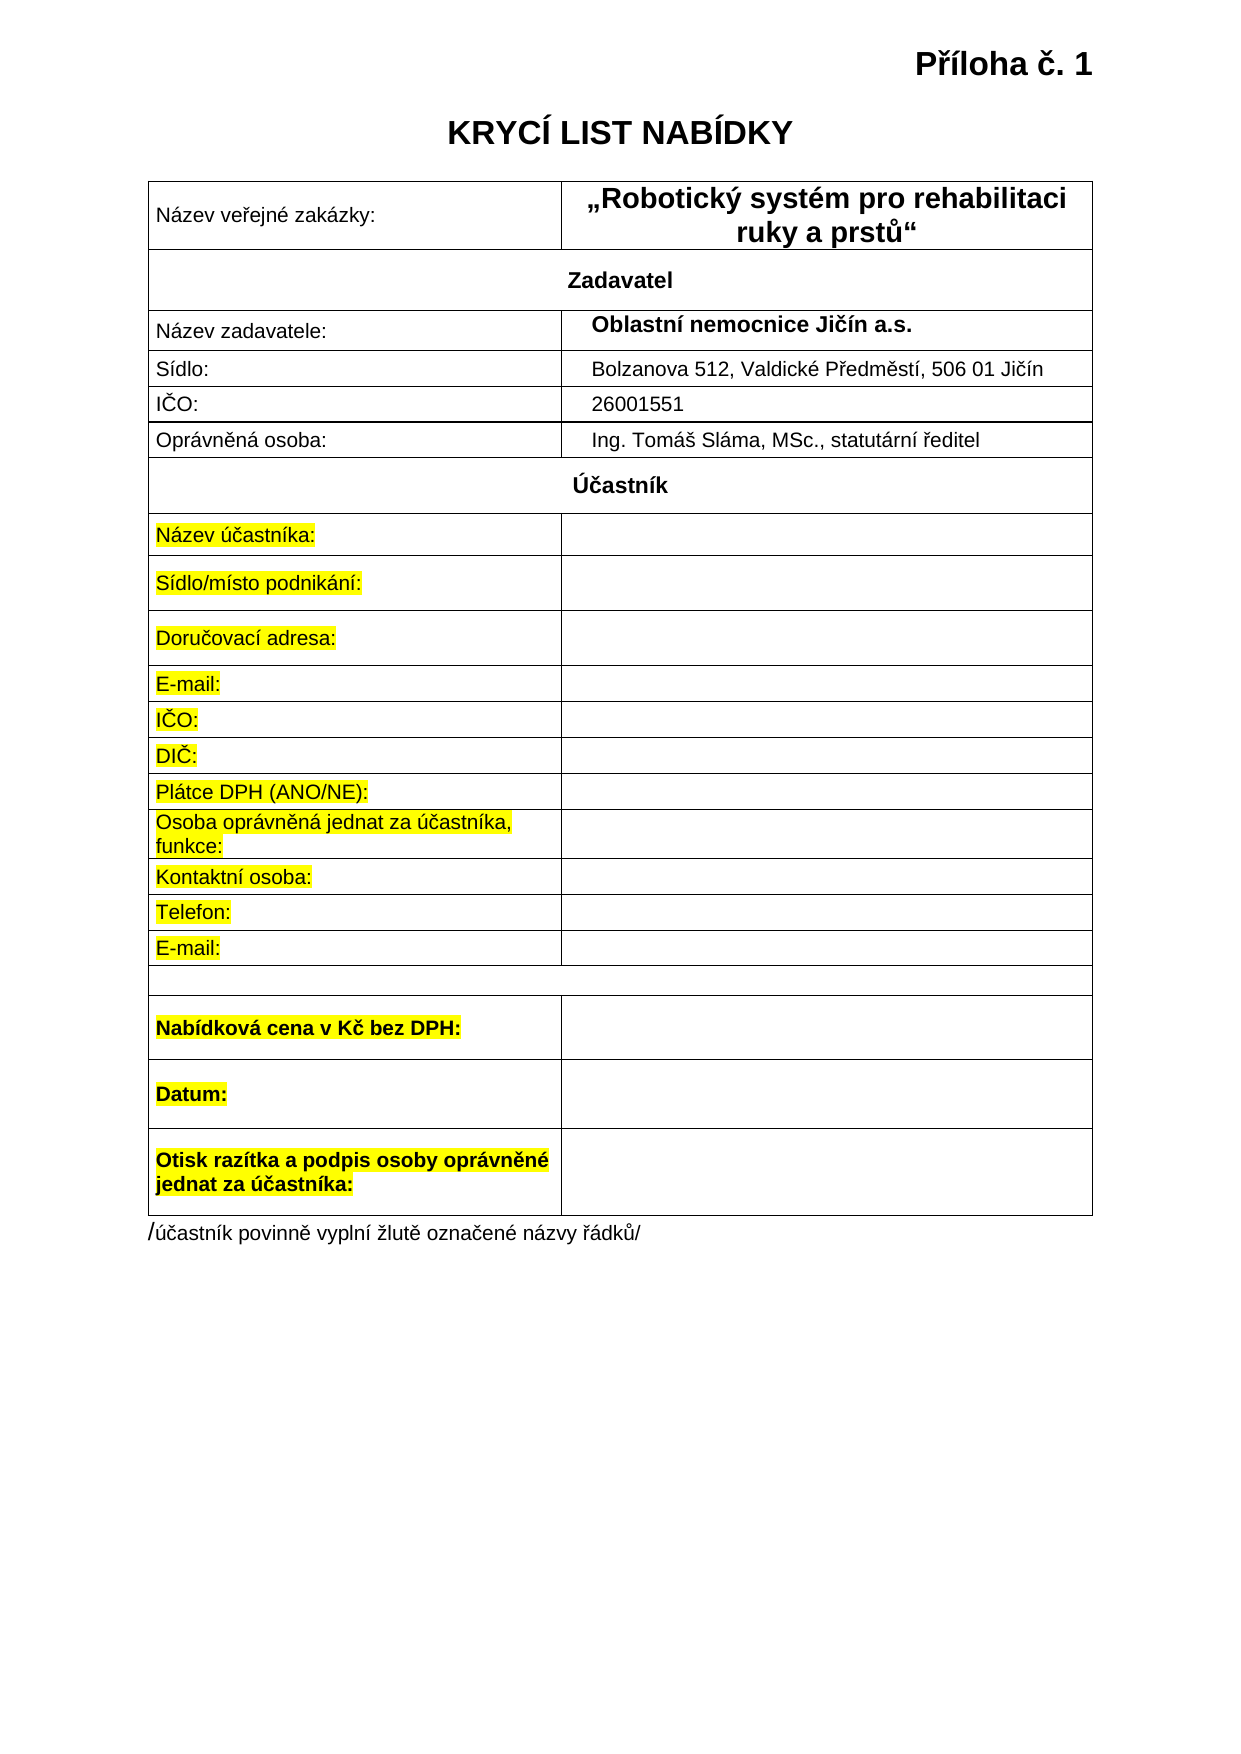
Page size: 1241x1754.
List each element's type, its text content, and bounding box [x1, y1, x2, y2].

table_cell Sídlo/místo podnikání: [149, 556, 561, 610]
table_cell [562, 514, 1092, 555]
table_header Název veřejné zakázky: [149, 182, 561, 249]
text /účastník povinně vyplní žlutě označené názvy řádků/ [148, 1216, 1092, 1245]
table_cell Otisk razítka a podpis osoby oprávněné jednat za účastníka: [149, 1129, 561, 1215]
table_cell Název účastníka: [149, 514, 561, 555]
table_cell Doručovací adresa: [149, 611, 561, 665]
table_cell [562, 611, 1092, 665]
table_cell E-mail: [149, 931, 561, 965]
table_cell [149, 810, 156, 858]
table_cell [562, 810, 1092, 858]
table_cell DIČ: [149, 738, 561, 773]
table_cell [562, 666, 1092, 701]
text Příloha č. 1 [148, 44, 1092, 83]
table_cell Osoba oprávněná jednat za účastníka, funkce: [223, 810, 561, 858]
table_cell Nabídková cena v Kč bez DPH: [149, 996, 561, 1059]
table_cell Datum: [149, 1060, 561, 1128]
table_cell [562, 1129, 1092, 1215]
table_cell [149, 966, 1092, 995]
table_cell IČO: [149, 387, 561, 421]
table_cell [562, 996, 1092, 1059]
table_cell [562, 774, 1092, 809]
table_cell 26001551 [562, 387, 1092, 421]
table_cell Kontaktní osoba: [149, 859, 561, 894]
table_cell Plátce DPH (ANO/NE): [149, 774, 561, 809]
table_cell E-mail: [149, 666, 561, 701]
table_cell Zadavatel [149, 250, 1092, 310]
table_cell [562, 1060, 1092, 1128]
table_cell Sídlo: [149, 351, 561, 386]
table_cell [562, 859, 1092, 894]
table_cell Oblastní nemocnice Jičín a.s. [562, 311, 1092, 350]
table_cell IČO: [149, 702, 561, 737]
table_cell [562, 702, 1092, 737]
table_cell [562, 738, 1092, 773]
table_cell [562, 931, 1092, 965]
table_cell [562, 895, 1092, 929]
table_cell Ing. Tomáš Sláma, MSc., statutární ředitel [562, 423, 1092, 457]
table_header „Robotický systém pro rehabilitaci ruky a prstů“ [562, 182, 1092, 249]
text KRYCÍ LIST NABÍDKY [148, 113, 1092, 152]
table_cell Telefon: [149, 895, 561, 929]
table_cell Název zadavatele: [149, 311, 561, 350]
table_cell Bolzanova 512, Valdické Předměstí, 506 01 Jičín [562, 351, 1092, 386]
table_cell Oprávněná osoba: [149, 423, 561, 457]
table_cell Účastník [149, 458, 1092, 513]
table_cell [562, 556, 1092, 610]
